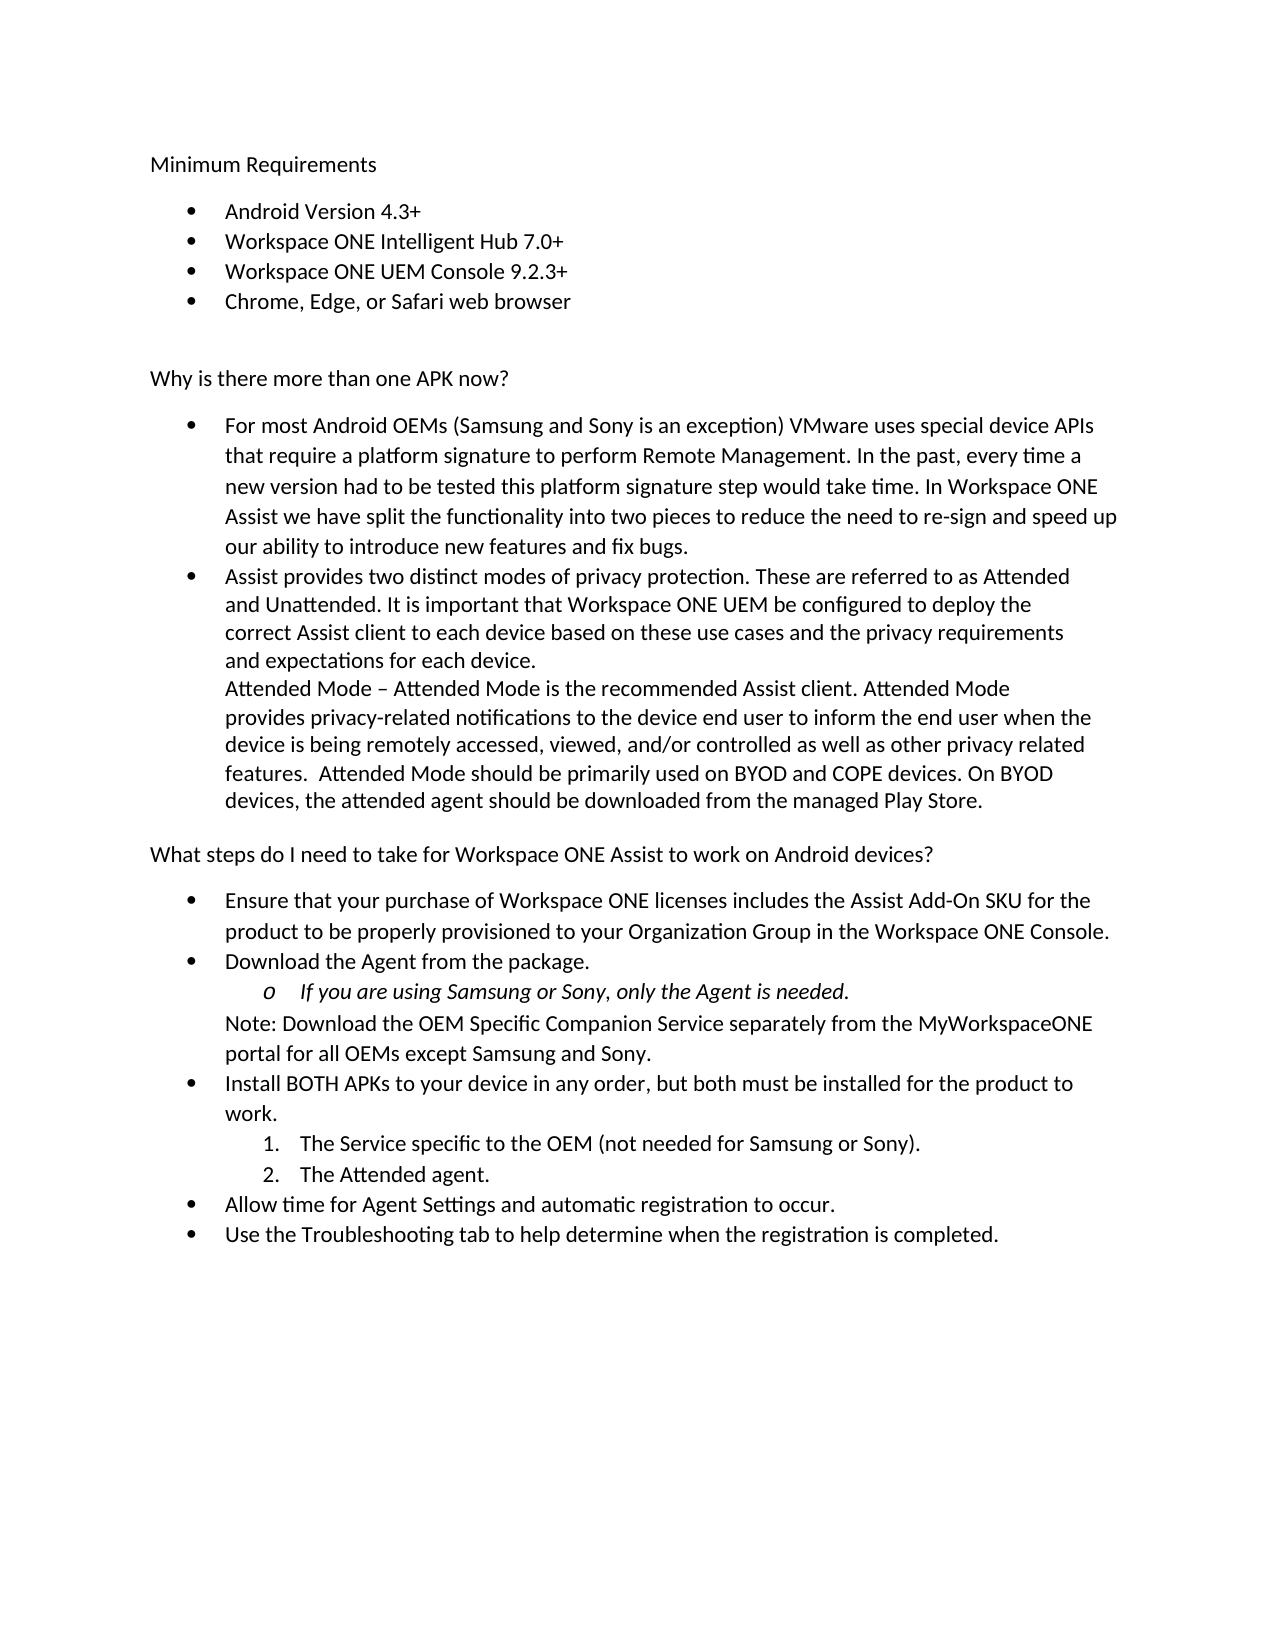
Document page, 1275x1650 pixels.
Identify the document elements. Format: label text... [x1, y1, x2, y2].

list Download the Agent from the package. [187, 947, 1125, 975]
list The Service specific to the OEM (not needed for Samsung or Sony). [262, 1129, 1125, 1157]
text Why is there more than one APK now? [150, 364, 1125, 393]
list Allow time for Agent Settings and automatic registration to occur. [187, 1190, 1125, 1218]
list The Attended agent. [262, 1160, 1125, 1188]
list If you are using Samsung or Sony, only the Agent is needed. [262, 977, 1125, 1006]
list Workspace ONE UEM Console 9.2.3+ [187, 257, 1125, 285]
list Workspace ONE Intelligent Hub 7.0+ [187, 227, 1125, 255]
list Ensure that your purchase of Workspace ONE licenses includes the Assist Add-On SKU for the product to be properly provisioned to your Organization Group in the Workspace ONE Console. [187, 887, 1125, 945]
text What steps do I need to take for Workspace ONE Assist to work on Android devices? [150, 840, 1125, 868]
list For most Android OEMs (Samsung and Sony is an exception) VMware uses special device APIs that require a platform signature to perform Remote Management. In the past, every time a new version had to be tested this platform signature step would take time. In Workspace ONE Assist we have split the functionality into two pieces to reduce the need to re-sign and speed up our ability to introduce new features and fix bugs. [187, 411, 1125, 560]
list Assist provides two distinct modes of privacy protection. These are referred to as Attended and Unattended. It is important that Workspace ONE UEM be configured to deploy the correct Assist client to each device based on these use cases and the privacy requirements and expectations for each device. Attended Mode – Attended Mode is the recommended Assist client. Attended Mode provides privacy-related notifications to the device end user to inform the end user when the device is being remotely accessed, viewed, and/or controlled as well as other privacy related features. Attended Mode should be primarily used on BYOD and COPE devices. On BYOD devices, the attended agent should be downloaded from the managed Play Store. [187, 562, 1094, 815]
list Android Version 4.3+ [187, 197, 1125, 225]
list Chrome, Edge, or Safari web browser [187, 287, 1125, 316]
text Minimum Requirements [150, 150, 1125, 178]
list Install BOTH APKs to your device in any order, but both must be installed for the product to work. [187, 1069, 1125, 1127]
list Note: Download the OEM Specific Companion Service separately from the MyWorkspaceONE portal for all OEMs except Samsung and Sony. [225, 1009, 1125, 1067]
list Use the Troubleshooting tab to help determine when the registration is completed. [187, 1220, 1125, 1248]
